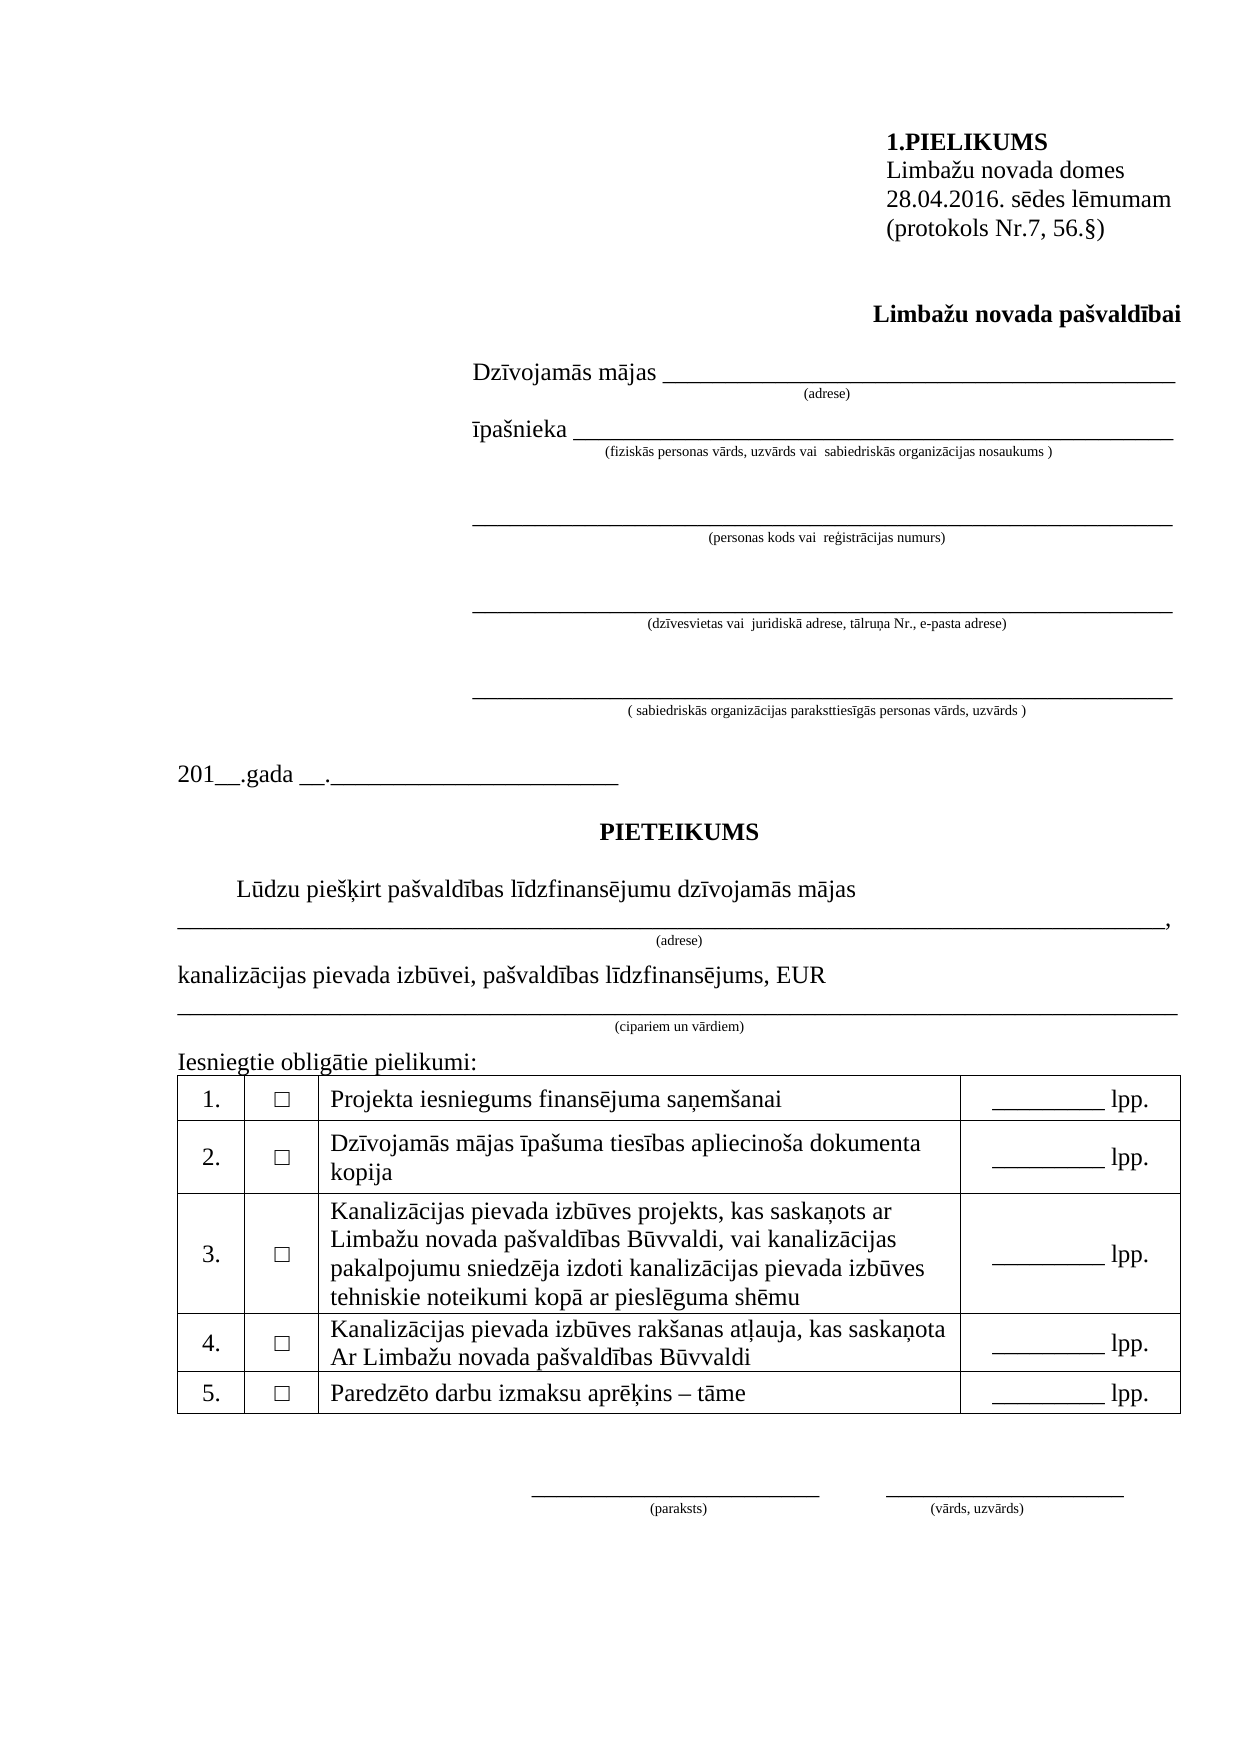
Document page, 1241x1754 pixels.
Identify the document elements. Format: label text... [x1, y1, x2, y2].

text ________________________________________________________________________________ [177, 989, 1181, 1018]
text Lūdzu piešķirt pašvaldības līdzfinansējumu dzīvojamās mājas [177, 874, 1181, 903]
table_header Projekta finansējuma saņemšanai [319, 1076, 960, 1120]
table_cell 3. [178, 1194, 244, 1313]
table_cell 2. [178, 1121, 244, 1193]
table_cell Dzīvojamās mājas īpašuma tiesības apliecinoša dokumenta kopija [319, 1121, 960, 1193]
text ________________________________________________________ [472, 500, 1181, 529]
text 201__.gada __._______________________ [177, 759, 1181, 788]
table_header 1. [178, 1076, 244, 1120]
table_header □ [245, 1076, 318, 1120]
text kanalizācijas pievada izbūvei, pašvaldības līdzfinansējums, EUR [177, 960, 1181, 989]
table_cell □ [245, 1314, 318, 1371]
text (adrese) [472, 385, 1181, 414]
table_cell Kanalizācijas pievada izbūves rakšanas atļauja, kas saskaņota Ar Limbažu novada pašvaldības Būvvaldi [319, 1314, 960, 1371]
text (paraksts) (vārds, uzvārds) [177, 1500, 1181, 1528]
table_cell Kanalizācijas pievada izbūves projekts, kas saskaņots ar Limbažu novada pašvaldības Būvvaldi, vai kanalizācijas pakalpojumu sniedzēja izdoti kanalizācijas pievada izbūves tehniskie noteikumi kopā ar pieslēguma shēmu [319, 1194, 960, 1313]
text ________________________________________________________ [472, 587, 1181, 615]
table_cell _________ lpp. [961, 1372, 1180, 1412]
text Limbažu novada pašvaldībai [177, 299, 1181, 328]
table_cell □ [245, 1121, 318, 1193]
table_cell _________ lpp. [961, 1194, 1180, 1313]
text (adrese) [177, 932, 1181, 960]
table_cell _________ lpp. [961, 1121, 1180, 1193]
text 1.Pielikums [886, 127, 1181, 155]
text Dzīvojamās mājas _________________________________________ [472, 357, 1181, 385]
table_cell Paredzēto darbu izmaksu aprēķins – tāme [319, 1372, 960, 1412]
text (dzīvesvietas vai juridiskā adrese, tālruņa Nr., e-pasta adrese) [472, 615, 1181, 644]
text īpašnieka ________________________________________________ [472, 414, 1181, 443]
text (protokols Nr.7, 56.§) [886, 213, 1181, 242]
table_cell □ [245, 1194, 318, 1313]
text (fiziskās personas vārds, uzvārds vai sabiedriskās organizācijas nosaukums ) [472, 443, 1181, 472]
table_cell □ [245, 1372, 318, 1412]
text _______________________________________________________________________________, [177, 903, 1181, 932]
text (cipariem un vārdiem) [177, 1018, 1181, 1047]
text Iesniegtie obligātie pielikumi: [177, 1047, 1181, 1075]
table_cell _________ lpp. [961, 1314, 1180, 1371]
text ________________________________________________________ [472, 673, 1181, 702]
table_header _________ lpp. [961, 1076, 1180, 1120]
text ( sabiedriskās organizācijas paraksttiesīgās personas vārds, uzvārds ) [472, 702, 1181, 730]
text _______________________ ___________________ [177, 1471, 1181, 1500]
text (personas kods vai reģistrācijas numurs) [472, 529, 1181, 558]
text Limbažu novada domes [886, 155, 1181, 184]
table_cell 5. [178, 1372, 244, 1412]
table_cell 4. [178, 1314, 244, 1371]
text 28.04.2016. sēdes lēmumam [886, 184, 1181, 213]
